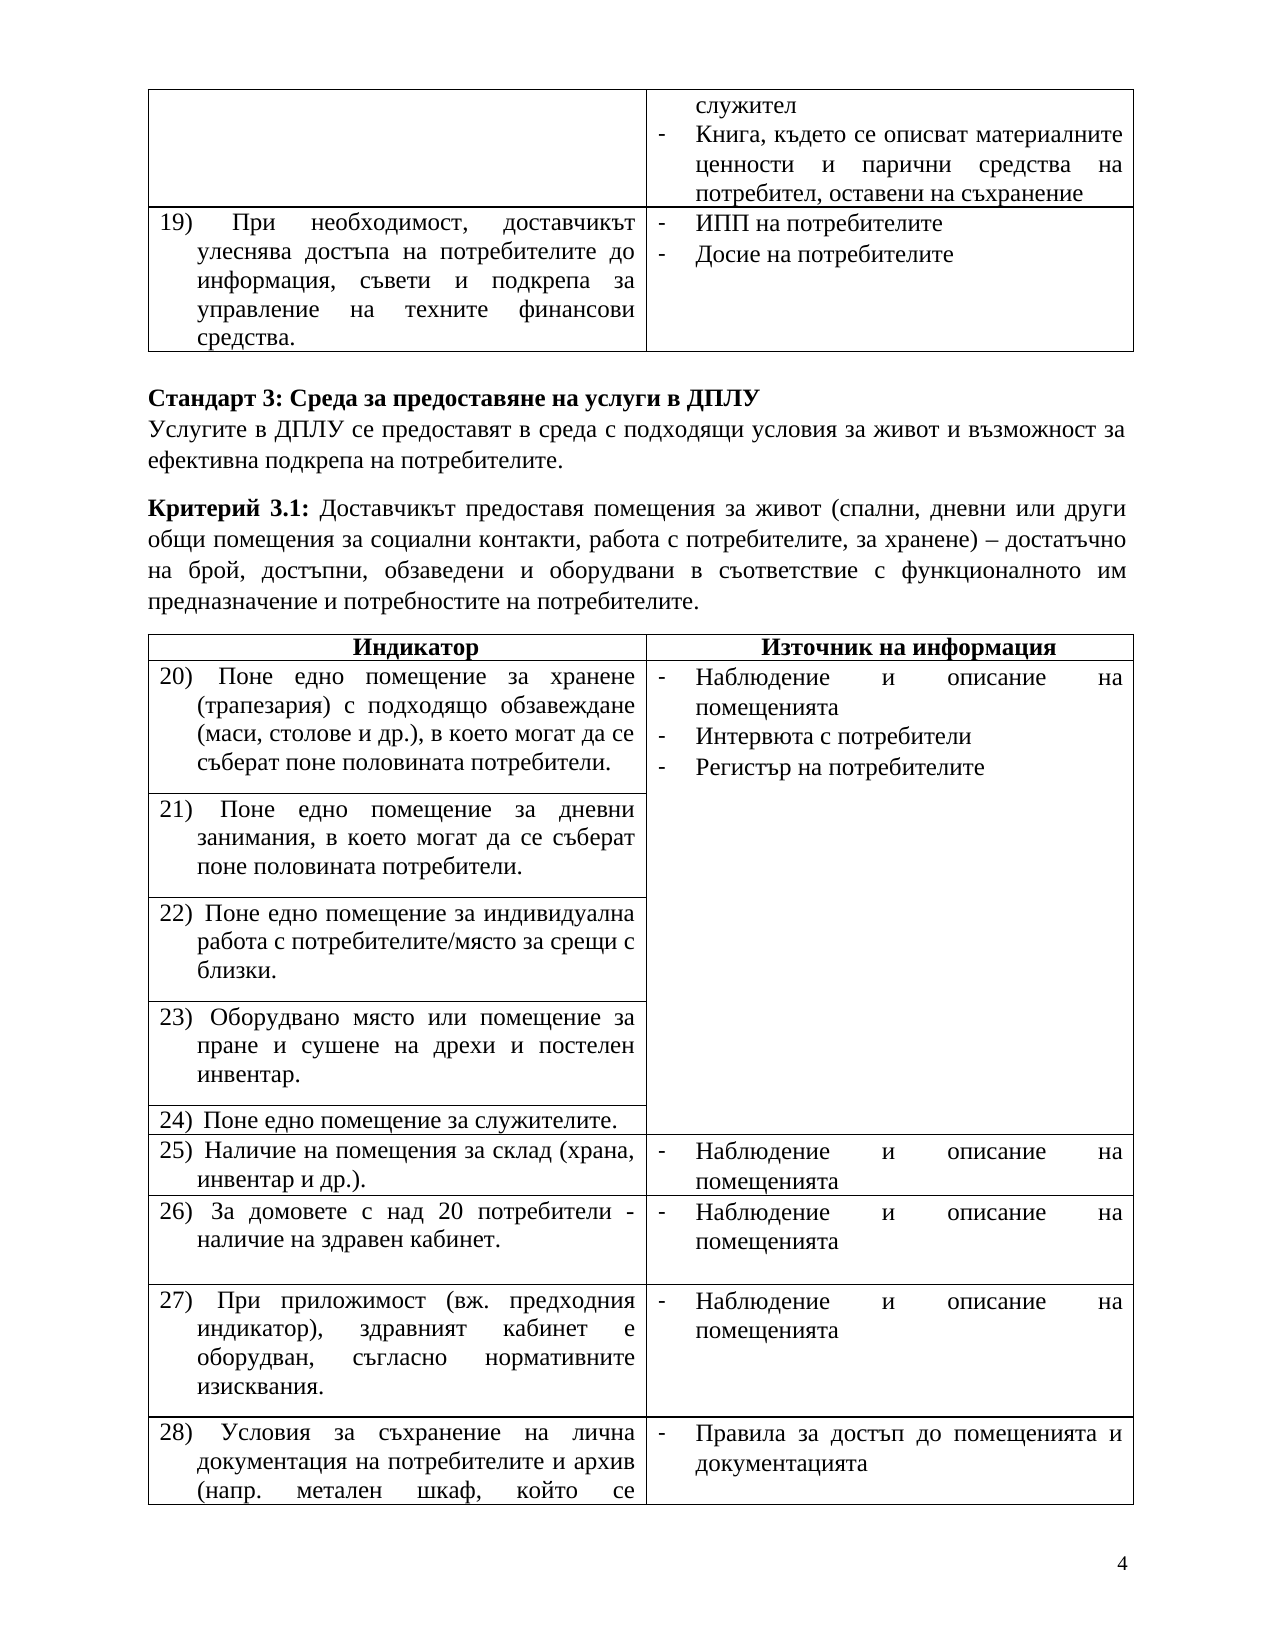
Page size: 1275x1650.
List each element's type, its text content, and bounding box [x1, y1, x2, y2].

table_cell Оборудвано място или помещение за пране и сушене на дрехи и постелен инвентар. [149, 1002, 646, 1104]
table_cell При приложимост (вж. предходния индикатор), здравният кабинет е оборудван, съгласно нормативните изисквания. [149, 1285, 646, 1416]
list Услугите в ДПЛУ се предоставят в среда с подходящи условия за живот и възможност за ефективна подкрепа на потребителите. [148, 414, 1127, 474]
table_cell Наблюдение и описание на помещенията [647, 1135, 1133, 1195]
table_cell Наблюдение и описание на помещенията [647, 1196, 1133, 1284]
table_cell За домовете с над 20 потребители - наличие на здравен кабинет. [149, 1196, 646, 1284]
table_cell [647, 1418, 1133, 1504]
table_cell ИПП на потребителите Досие на потребителите [647, 208, 1133, 351]
table_cell Наличие на помещения за склад (храна, инвентар и др.). [149, 1135, 646, 1195]
table_cell Наблюдение и описание на помещенията [647, 1285, 1133, 1416]
table_cell Поне едно помещение за служителите. [149, 1106, 646, 1134]
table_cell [149, 1418, 646, 1504]
table_header Индикатор [149, 635, 646, 660]
table_cell При необходимост, доставчикът улеснява достъпа на потребителите до информация, съвети и подкрепа за управление на техните финансови средства. [149, 208, 646, 351]
table_cell Наблюдение и описание на помещенията Интервюта с потребители Регистър на потребителите [647, 661, 1133, 1134]
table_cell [149, 90, 646, 206]
text Критерий 3.1: Доставчикът предоставя помещения за живот (спални, дневни или други общи помещения за социални контакти, работа с потребителите, за хранене) – достатъчно на брой, достъпни, обзаведени и оборудвани в съответствие с функционалното им предназначение и потребностите на потребителите. [148, 493, 1127, 615]
table_cell Поне едно помещение за индивидуална работа с потребителите/място за срещи с близки. [149, 898, 646, 1001]
text Стандарт 3: Среда за предоставяне на услуги в ДПЛУ [148, 383, 1127, 412]
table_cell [647, 90, 1133, 206]
table_header Източник на информация [647, 635, 1133, 660]
table_cell Поне едно помещение за хранене (трапезария) с подходящо обзавеждане (маси, столове и др.), в което могат да се съберат поне половината потребители. [149, 661, 646, 793]
table_cell Поне едно помещение за дневни занимания, в което могат да се съберат поне половината потребители. [149, 794, 646, 897]
